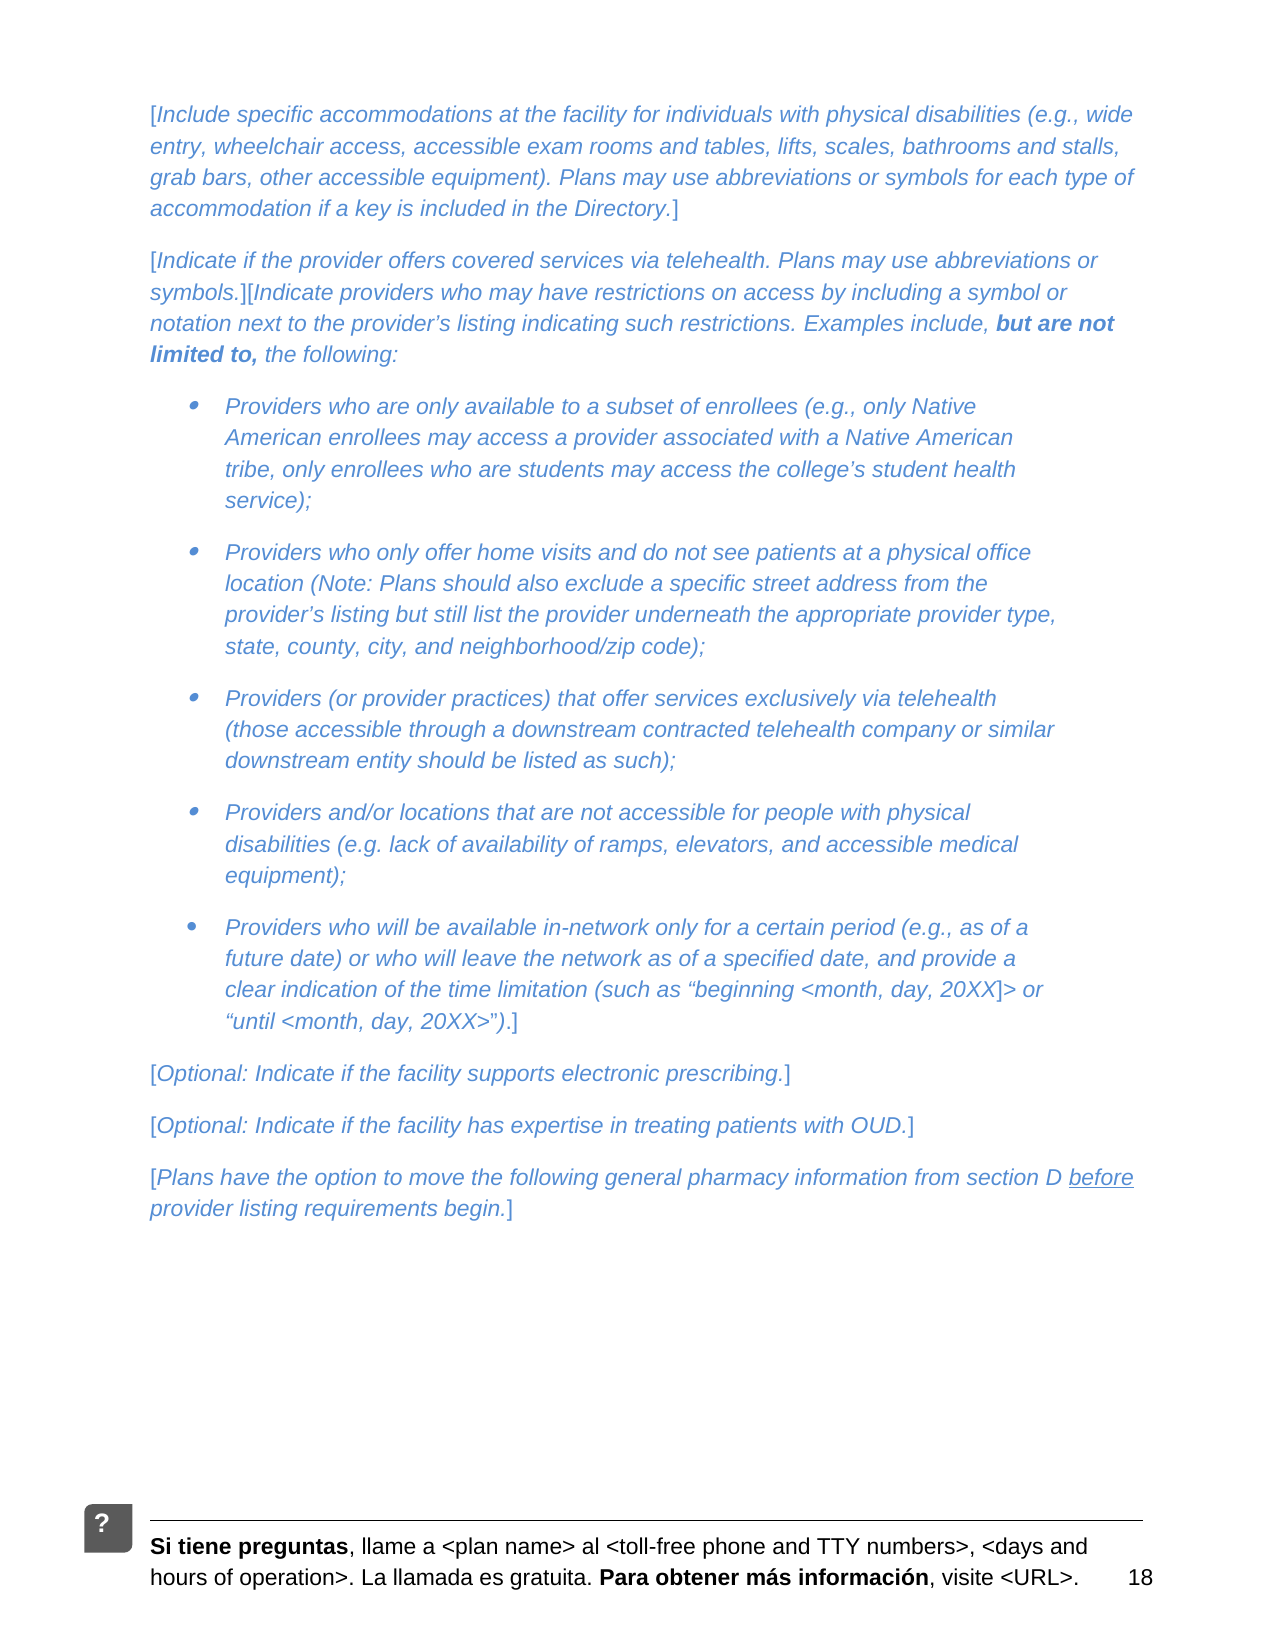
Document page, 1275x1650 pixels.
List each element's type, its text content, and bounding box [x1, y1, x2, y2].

list Providers and/or locations that are not accessible for people with physical disabilities (e.g. lack of availability of ramps, elevators, and accessible medical equipment); [187, 796, 1068, 889]
text [Plans have the option to move the following general pharmacy information from section D before provider listing requirements begin.] [150, 1160, 1143, 1223]
list Providers who will be available in-network only for a certain period (e.g., as of a future date) or who will leave the network as of a specified date, and provide a clear indication of the time limitation (such as “beginning <month, day, 20XX]> or “until <month, day, 20XX>”).] [187, 910, 1068, 1035]
text [Indicate if the provider offers covered services via telehealth. Plans may use abbreviations or symbols.][Indicate providers who may have restrictions on access by including a symbol or notation next to the provider’s listing indicating such restrictions. Examples include, but are not limited to, the following: [150, 244, 1143, 369]
list Providers (or provider practices) that offer services exclusively via telehealth (those accessible through a downstream contracted telehealth company or similar downstream entity should be listed as such); [187, 681, 1068, 775]
list Providers who only offer home visits and do not see patients at a physical office location (Note: Plans should also exclude a specific street address from the provider’s listing but still list the provider underneath the appropriate provider type, state, county, city, and neighborhood/zip code); [187, 535, 1068, 660]
text [Optional: Indicate if the facility has expertise in treating patients with OUD.] [150, 1108, 1143, 1139]
text [Optional: Indicate if the facility supports electronic prescribing.] [150, 1056, 1143, 1087]
list Providers who are only available to a subset of enrollees (e.g., only Native American enrollees may access a provider associated with a Native American tribe, only enrollees who are students may access the college’s student health service); [187, 389, 1068, 514]
text [Include specific accommodations at the facility for individuals with physical disabilities (e.g., wide entry, wheelchair access, accessible exam rooms and tables, lifts, scales, bathrooms and stalls, grab bars, other accessible equipment). Plans may use abbreviations or symbols for each type of accommodation if a key is included in the Directory.] [150, 98, 1143, 223]
